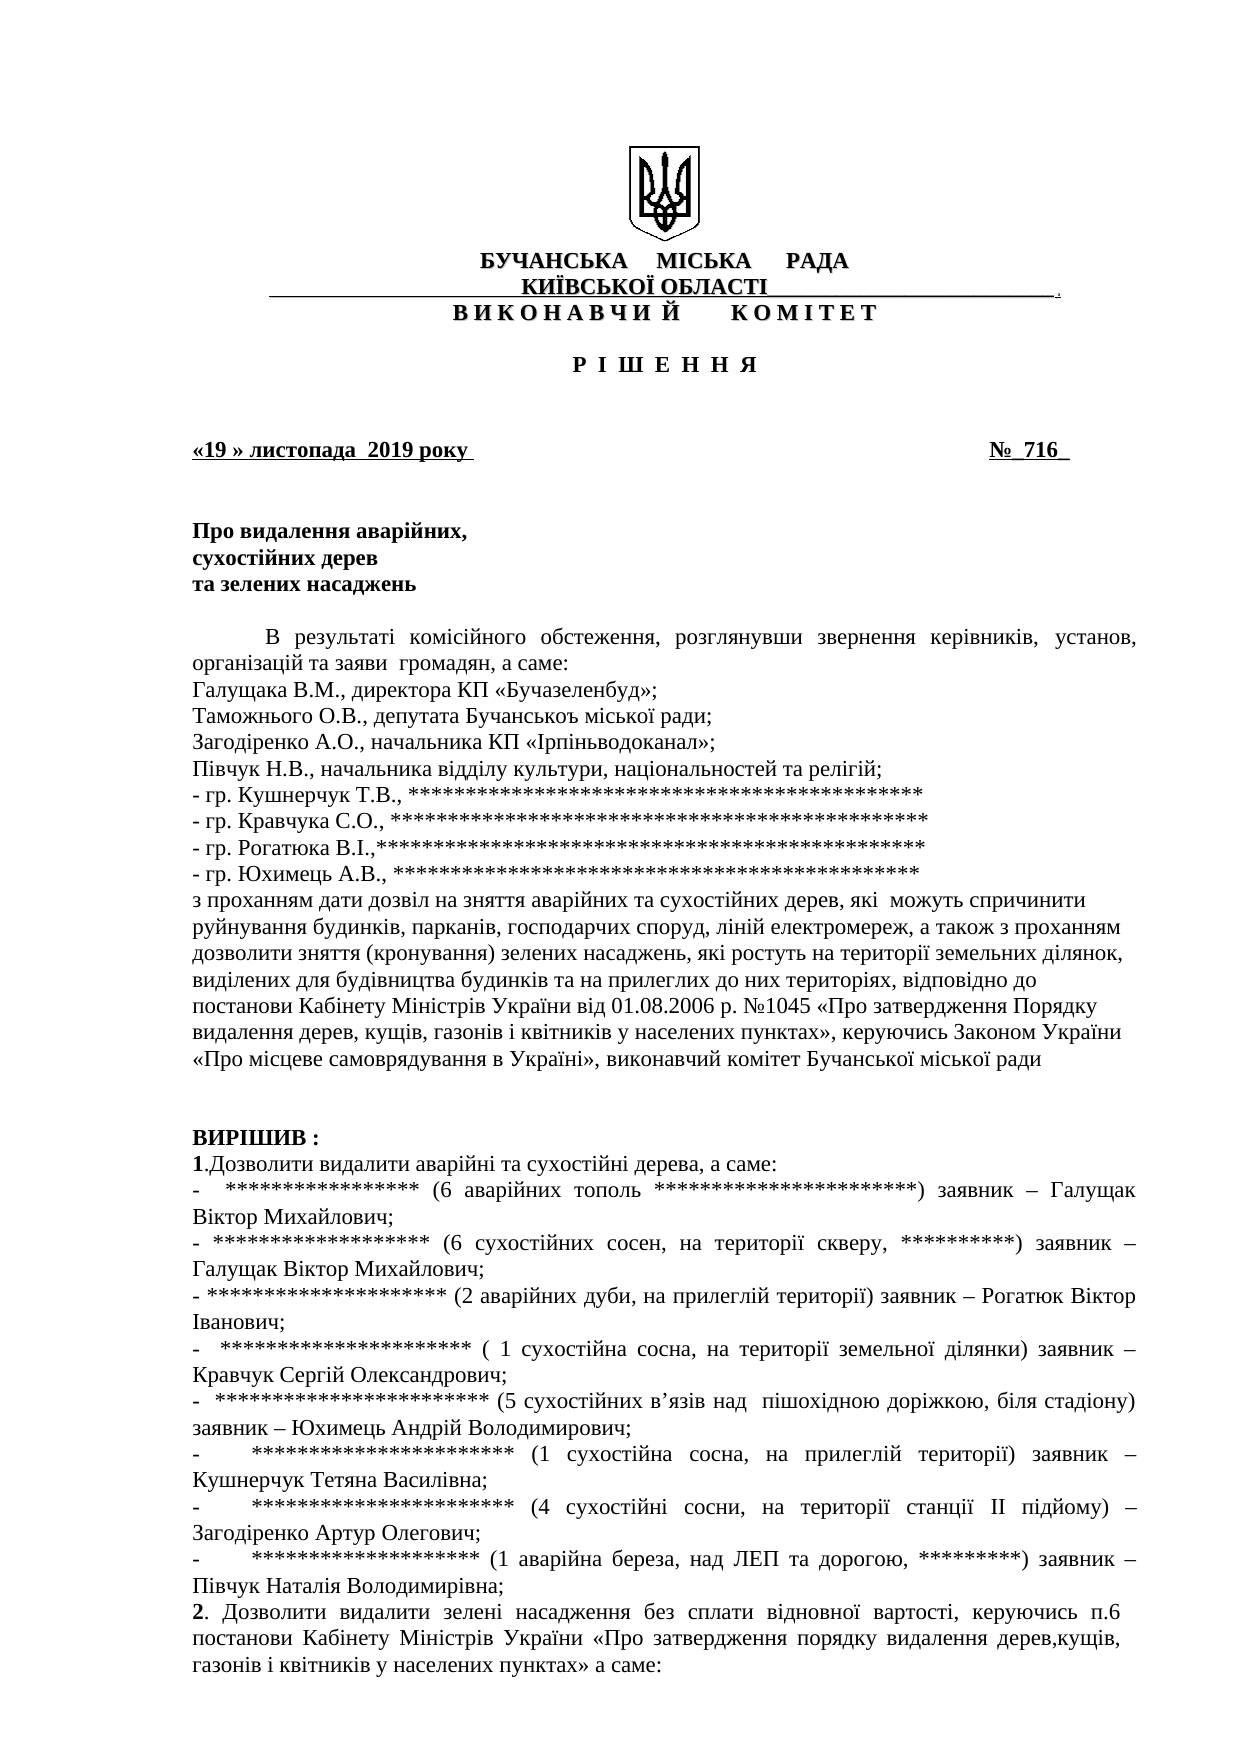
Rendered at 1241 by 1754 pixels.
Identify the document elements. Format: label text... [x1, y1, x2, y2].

text сухостійних дерев [192, 544, 1137, 570]
text Півчук Н.В., начальника відділу культури, національностей та релігій; [192, 755, 1137, 781]
text ВИРІШИВ : [192, 1124, 1137, 1150]
text - гр. Кушнерчук Т.В., ********************************************* [192, 781, 1137, 807]
text - ***************** (6 аварійних тополь ***********************) заявник – Галущак Віктор Михайлович; [192, 1176, 1137, 1229]
text з проханням дати дозвіл на зняття аварійних та сухостійних дерев, які можуть спричинити руйнування будинків, парканів, господарчих споруд, ліній електромереж, а також з проханням дозволити зняття (кронування) зелених насаджень, які ростуть на території земельних ділянок, виділених для будівництва будинків та на прилеглих до них територіях, відповідно до постанови Кабінету Міністрів України від 01.08.2006 р. №1045 «Про затвердження Порядку видалення дерев, кущів, газонів і квітників у населених пунктах», керуючись Законом України «Про місцеве самоврядування в Україні», виконавчий комітет Бучанської міської ради [192, 887, 1137, 1071]
text - ********************* (2 аварійних дуби, на прилеглій території) заявник – Рогатюк Віктор Іванович; [192, 1282, 1137, 1334]
text та зелених насаджень [192, 570, 1137, 597]
text Загодіренко А.О., начальника КП «Ірпіньводоканал»; [192, 728, 1137, 755]
text Таможнього О.В., депутата Бучанськоъ міської ради; [192, 702, 1137, 728]
text - ******************* (6 сухостійних сосен, на території скверу, **********) заявник – Галущак Віктор Михайлович; [192, 1229, 1137, 1282]
text - гр. Кравчука С.О., *********************************************** [192, 807, 1137, 834]
text - гр. Юхимець А.В., ********************************************** [192, 860, 1137, 887]
text В результаті комісійного обстеження, розглянувши звернення керівників, установ, організацій та заяви громадян, а саме: [192, 623, 1137, 676]
text Галущака В.М., директора КП «Бучазеленбуд»; [192, 676, 1137, 702]
list *********************** (4 сухостійні сосни, на території станції II підйому) – Загодіренко Артур Олегович; [192, 1493, 1137, 1545]
text 2. Дозволити видалити зелені насадження без сплати відновної вартості, керуючись п.6 постанови Кабінету Міністрів України «Про затвердження порядку видалення дерев,кущів, газонів і квітників у населених пунктах» а саме: [192, 1598, 1122, 1677]
text - гр. Рогатюка В.І.,************************************************ [192, 834, 1137, 860]
text КИЇВСЬКОЇ ОБЛАСТІ_________________________, [192, 273, 1137, 299]
list ******************** (1 аварійна береза, над ЛЕП та дорогою, *********) заявник – Півчук Наталія Володимирівна; [192, 1545, 1137, 1598]
text 1.Дозволити видалити аварійні та сухостійні дерева, а саме: [192, 1150, 1137, 1176]
text В И К О Н А В Ч И Й К О М І Т Е Т [192, 299, 1137, 326]
text - ************************ (5 сухостійних в’язів над пішохідною доріжкою, біля стадіону) заявник – Юхимець Андрій Володимирович; [192, 1387, 1137, 1440]
list *********************** (1 сухостійна сосна, на прилеглій території) заявник – Кушнерчук Тетяна Василівна; [192, 1440, 1137, 1493]
text Про видалення аварійних, [192, 518, 1137, 544]
text «19 » листопада 2019 року №_716_ [192, 436, 1137, 462]
text - ********************** ( 1 сухостійна сосна, на території земельної ділянки) заявник – Кравчук Сергій Олександрович; [192, 1334, 1137, 1387]
subtitle Р І Ш Е Н Н Я [192, 351, 1137, 377]
text БУЧАНСЬКА МІСЬКА РАДА [192, 247, 1137, 273]
